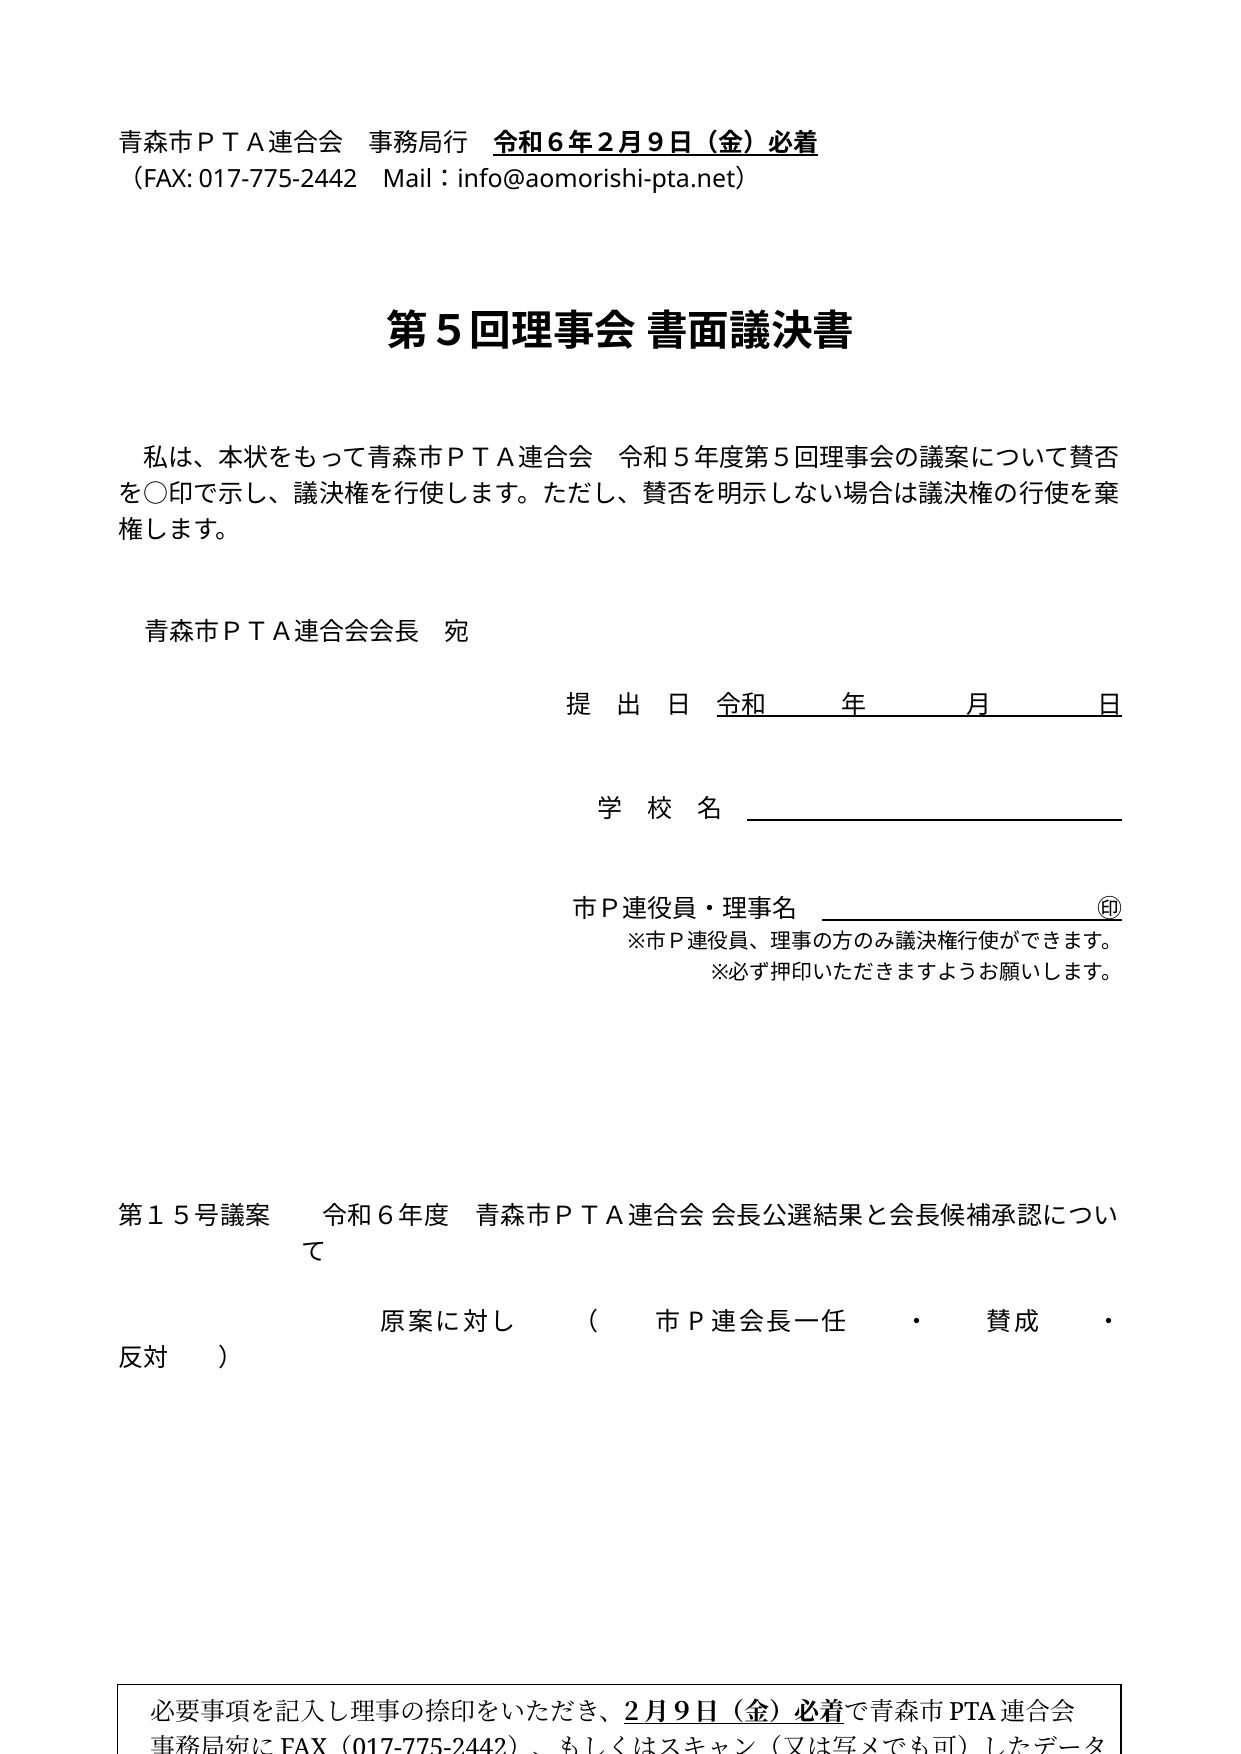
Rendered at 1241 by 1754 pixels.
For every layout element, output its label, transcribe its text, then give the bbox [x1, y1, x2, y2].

text 市Ｐ連役員・理事名 ㊞ [118, 888, 1122, 925]
text （FAX: 017-775-2442 Mail：info@aomorishi-pta.net） [118, 159, 1122, 195]
text 私は、本状をもって青森市ＰＴＡ連合会 令和５年度第５回理事会の議案について賛否を○印で示し、議決権を行使します。ただし、賛否を明示しない場合は議決権の行使を棄権します。 [118, 437, 1122, 546]
text 原案に対し （ 市P連会長一任 ・ 賛成 ・ 反対 ） [118, 1302, 1122, 1374]
text ※必ず押印いただきますようお願いします。 [118, 955, 1122, 985]
text 青森市ＰＴＡ連合会 事務局行 令和６年２月９日（金）必着 [118, 123, 1122, 159]
text 学 校 名 [118, 788, 1122, 825]
text 第１５号議案 令和６年度 青森市ＰＴＡ連合会 会長公選結果と会長候補承認について [118, 1195, 1122, 1268]
text 青森市ＰＴＡ連合会会長 宛 [118, 612, 1122, 648]
text 第５回理事会 書面議決書 [118, 297, 1122, 358]
text 提 出 日 令和 年 月 日 [118, 684, 1122, 720]
text ※市Ｐ連役員、理事の方のみ議決権行使ができます。 [118, 925, 1122, 955]
